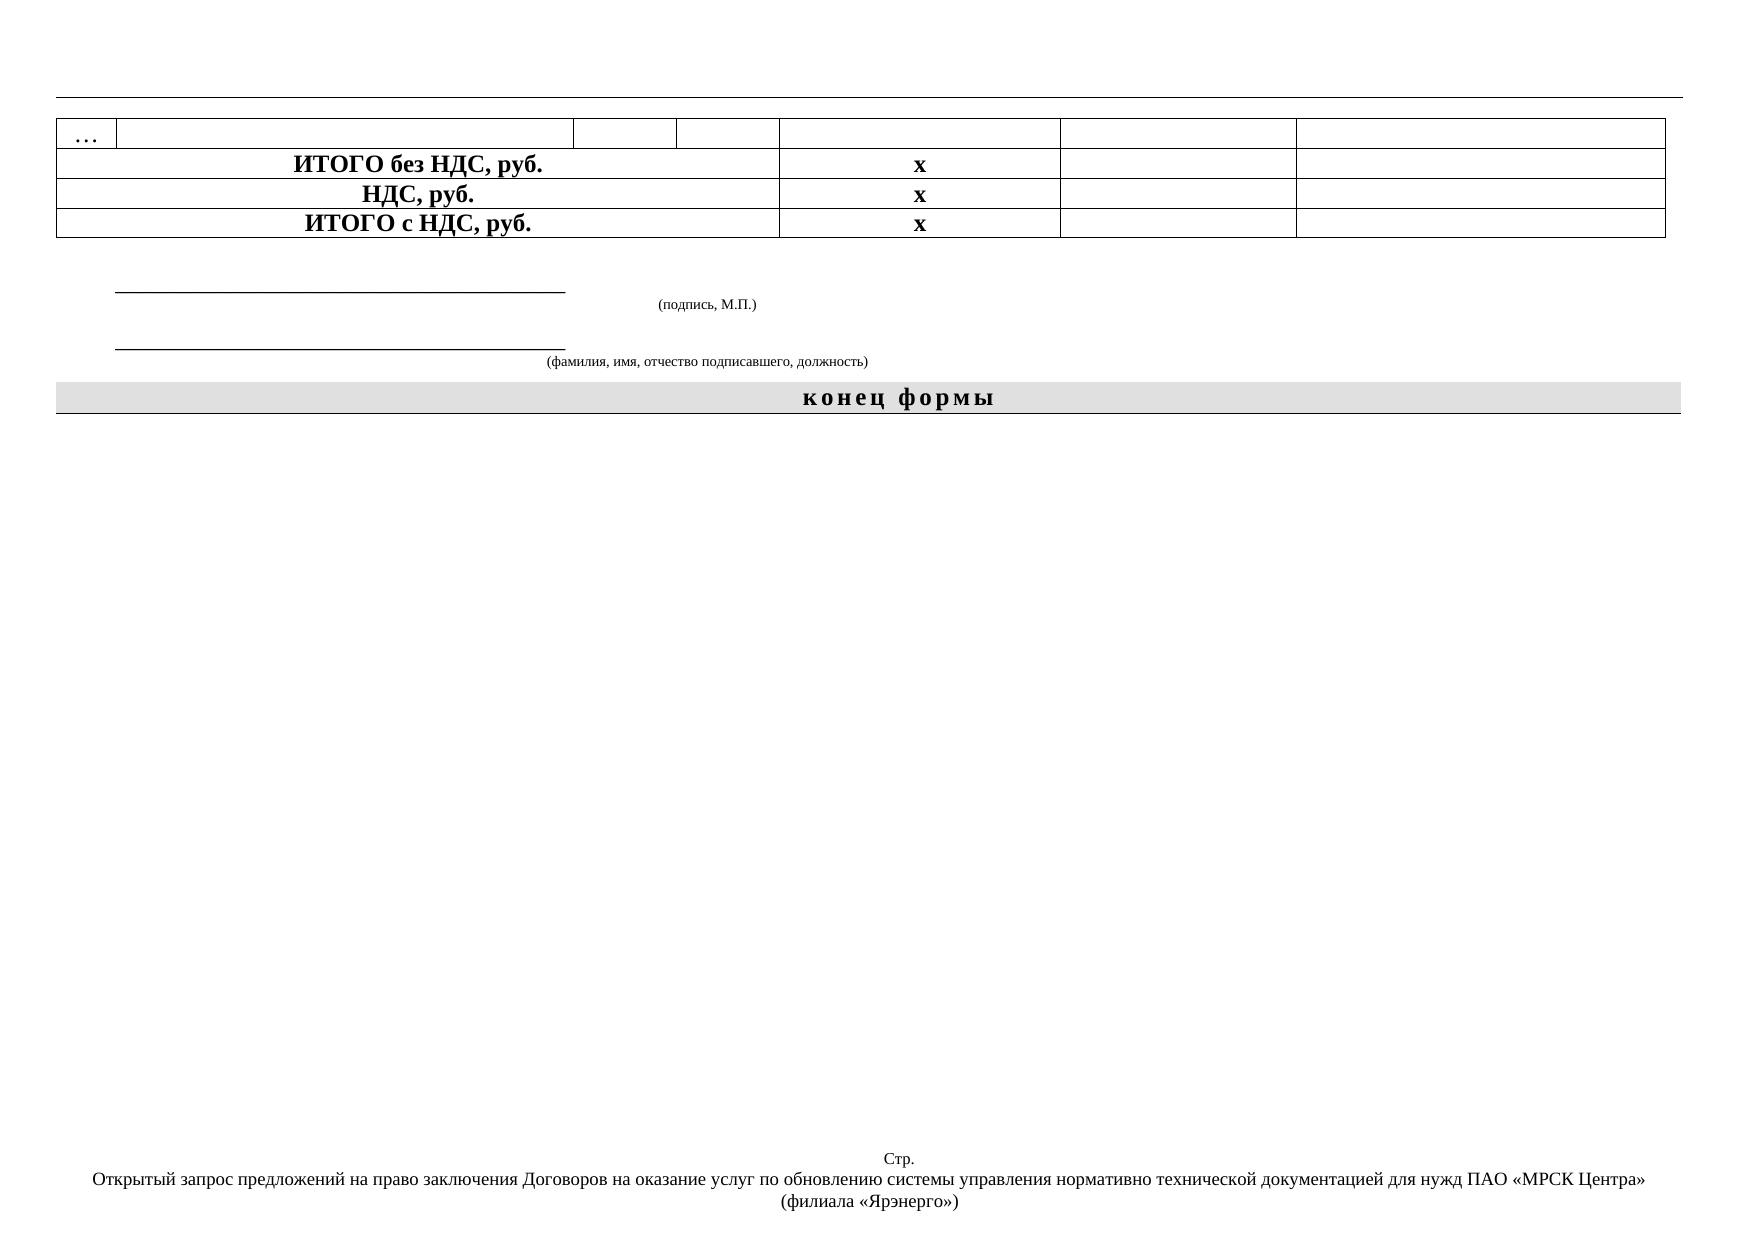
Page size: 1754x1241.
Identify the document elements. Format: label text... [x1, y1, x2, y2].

table_cell ИТОГО без НДС, руб. [57, 149, 779, 178]
table_cell [1061, 119, 1296, 148]
table_cell [117, 119, 573, 148]
table_cell [1061, 149, 1296, 178]
table_cell [574, 119, 676, 148]
text (фамилия, имя, отчество подписавшего, должность) [56, 353, 1299, 382]
table_cell [1297, 149, 1665, 178]
table_cell [1297, 119, 1665, 148]
table_cell х [780, 209, 1060, 237]
table_cell … [57, 119, 116, 148]
table_cell ИТОГО с НДС, руб. [57, 209, 779, 237]
table_cell [1297, 209, 1665, 237]
text (подпись, М.П.) [56, 296, 1299, 324]
table_cell х [780, 179, 1060, 207]
table_cell НДС, руб. [57, 179, 779, 207]
text ____________________________________ [56, 267, 1683, 296]
table_cell х [780, 149, 1060, 178]
table_cell [1061, 179, 1296, 207]
text ____________________________________ [56, 324, 1683, 353]
table_cell [780, 119, 1060, 148]
text конец формы [56, 382, 1681, 413]
table_cell [1297, 179, 1665, 207]
table_cell [677, 119, 779, 148]
table_cell [1061, 209, 1296, 237]
